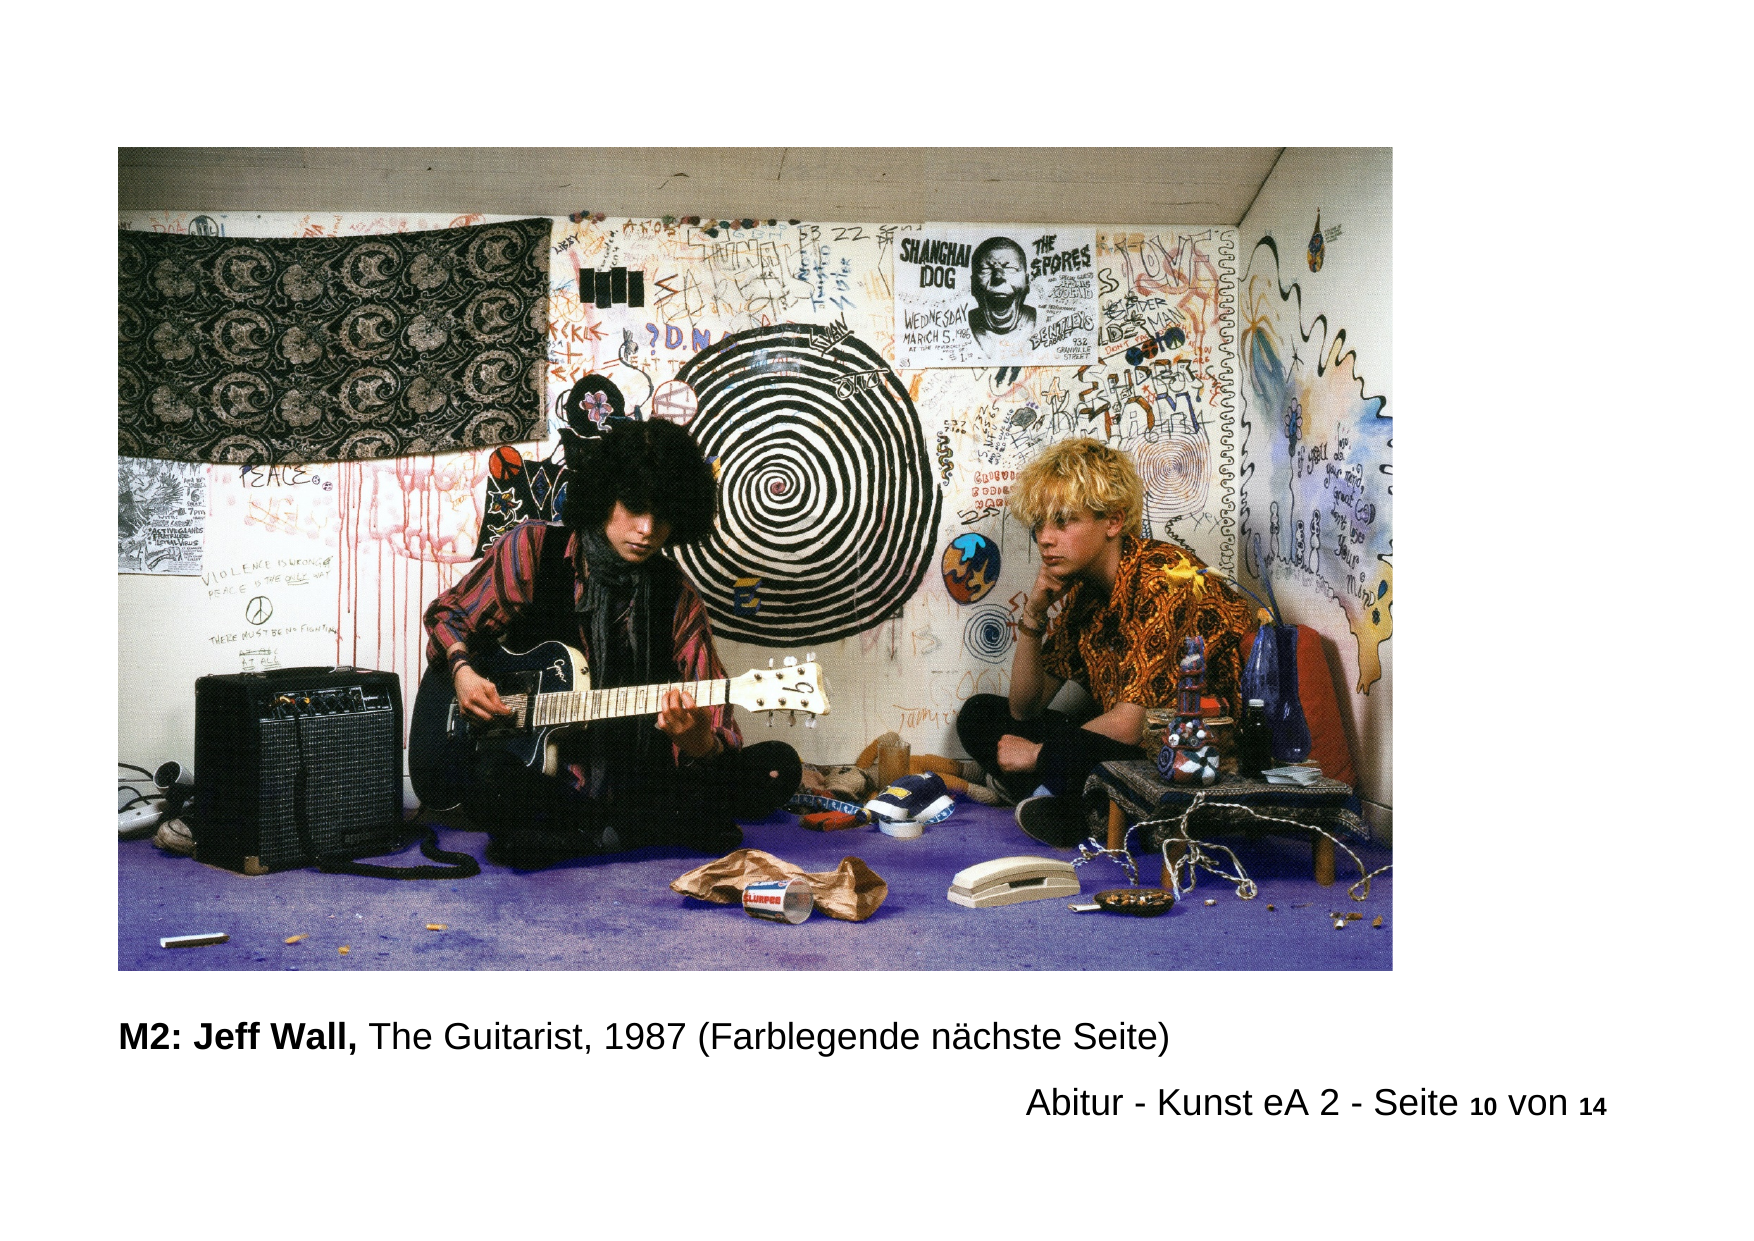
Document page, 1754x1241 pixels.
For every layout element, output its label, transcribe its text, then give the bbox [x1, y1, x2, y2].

text M2: Jeff Wall, The Guitarist, 1987 (Farblegende nächste Seite) [118, 1014, 1606, 1057]
picture [118, 147, 1393, 971]
